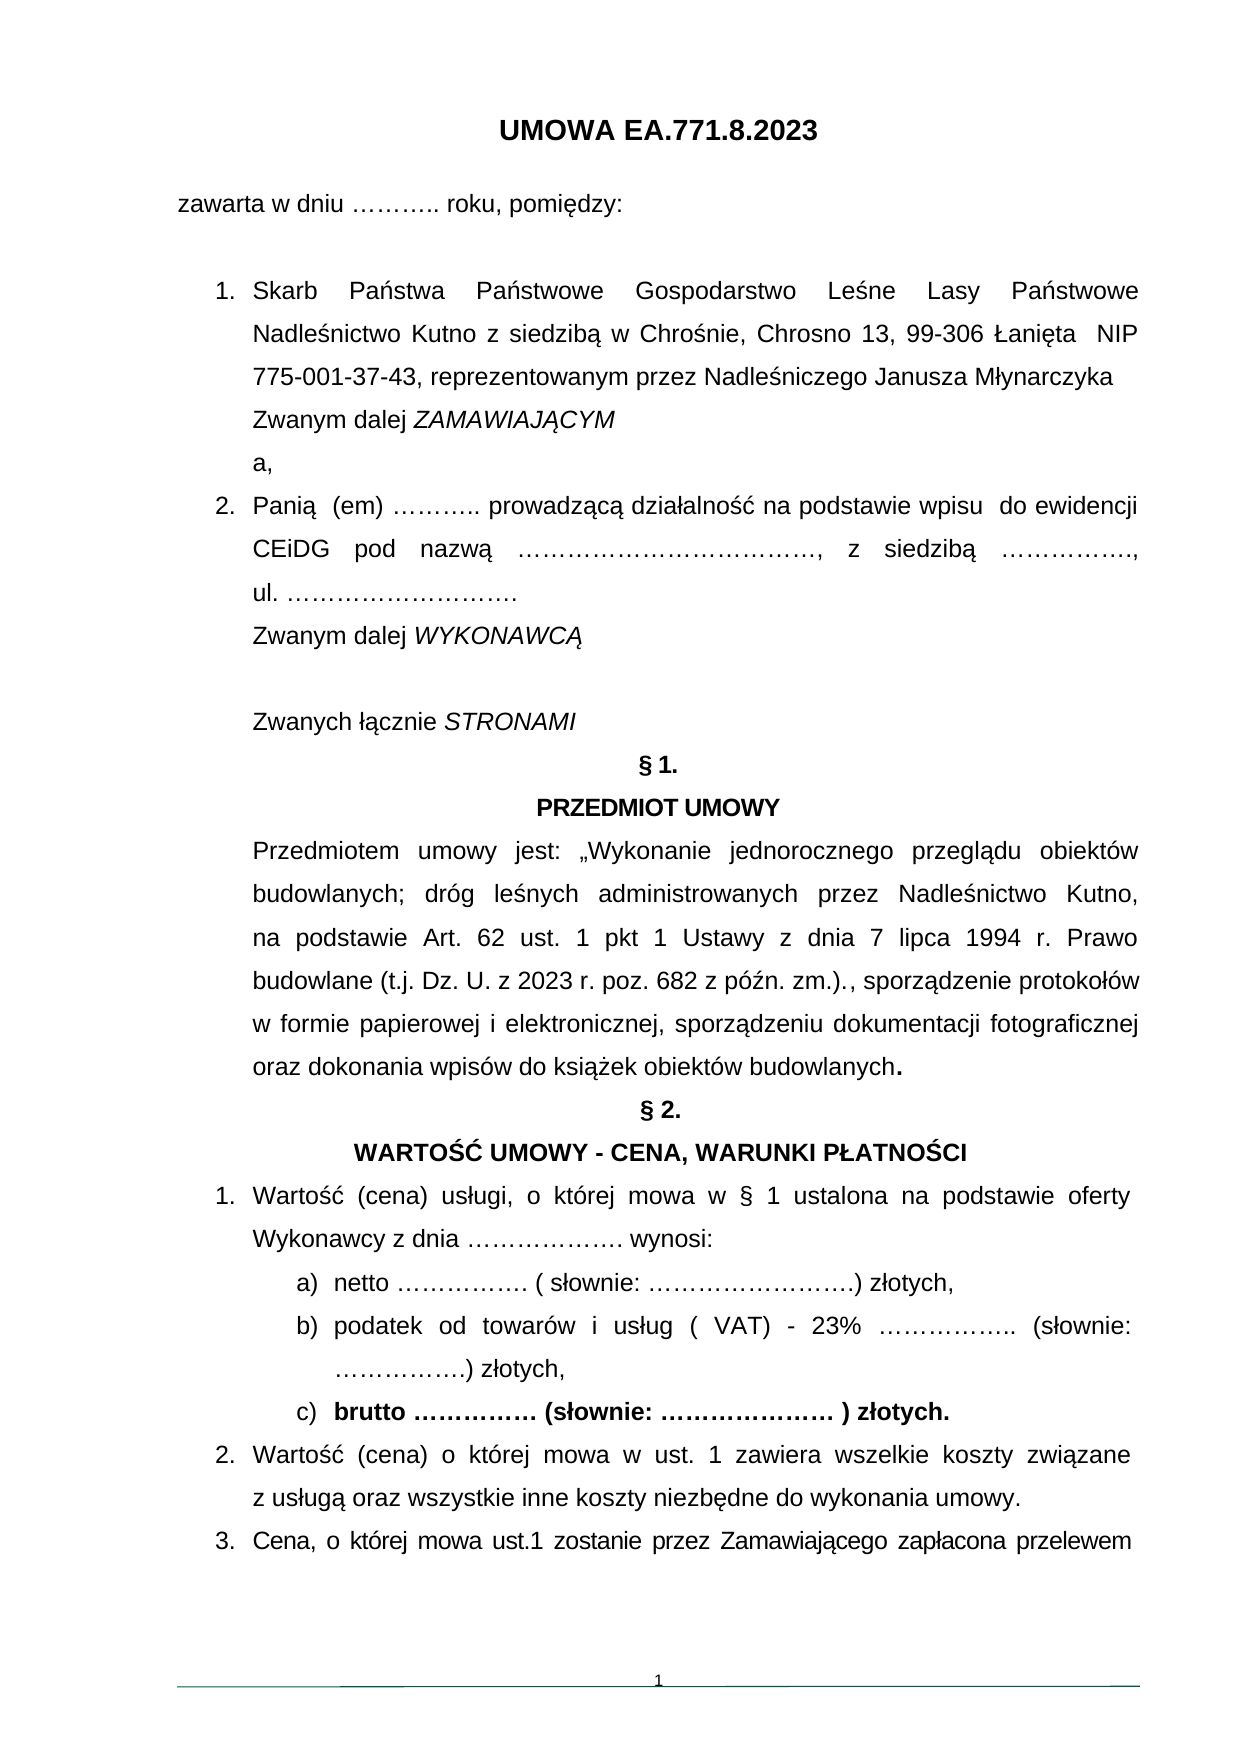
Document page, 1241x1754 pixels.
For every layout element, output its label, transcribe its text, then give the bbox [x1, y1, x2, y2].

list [215, 1526, 1132, 1555]
list Wartość (cena) usługi, o której mowa w § 1 ustalona na podstawie oferty Wykonawcy z dnia ………………. wynosi: [215, 1181, 1132, 1253]
text UMOWA EA.771.8.2023 [177, 65, 1140, 146]
text WARTOŚĆ UMOWY - CENA, WARUNKI PŁATNOŚCI [177, 1138, 1144, 1167]
text PRZEDMIOT UMOWY [177, 793, 1140, 822]
text § 2. [177, 1095, 1144, 1124]
list Skarb Państwa Państwowe Gospodarstwo Leśne Lasy Państwowe Nadleśnictwo Kutno z siedzibą w Chrośnie, Chrosno 13, 99-306 Łanięta NIP 775-001-37-43, reprezentowanym przez Nadleśniczego Janusza Młynarczyka [215, 276, 1140, 391]
text Przedmiotem umowy jest: „Wykonanie jednorocznego przeglądu obiektów budowlanych; dróg leśnych administrowanych przez Nadleśnictwo Kutno, na podstawie Art. 62 ust. 1 pkt 1 Ustawy z dnia 7 lipca 1994 r. Prawo budowlane (t.j. Dz. U. z 2023 r. poz. 682 z późn. zm.)., sporządzenie protokołów w formie papierowej i elektronicznej, sporządzeniu dokumentacji fotograficznej oraz dokonania wpisów do książek obiektów budowlanych. [252, 836, 1140, 1081]
text a, [252, 448, 1140, 477]
list Wartość (cena) o której mowa w ust. 1 zawiera wszelkie koszty związane z usługą oraz wszystkie inne koszty niezbędne do wykonania umowy. [215, 1440, 1132, 1512]
text Zwanym dalej ZAMAWIAJĄCYM [252, 405, 1140, 434]
text § 1. [177, 750, 1140, 779]
text Zwanym dalej WYKONAWCĄ [252, 621, 1140, 649]
text Zwanych łącznie STRONAMI [252, 707, 1140, 736]
list netto ……………. ( słownie: …………………….) złotych, [296, 1267, 1132, 1296]
list Panią (em) ……….. prowadzącą działalność na podstawie wpisu do ewidencji CEiDG pod nazwą ………………………………, z siedzibą ……………., ul. ………………………. [215, 491, 1140, 606]
list brutto …………… (słownie: ………………… ) złotych. [296, 1397, 1132, 1426]
text zawarta w dniu ……….. roku, pomiędzy: [177, 189, 1140, 218]
list podatek od towarów i usług ( VAT) - 23% …………….. (słownie: …………….) złotych, [296, 1311, 1132, 1382]
